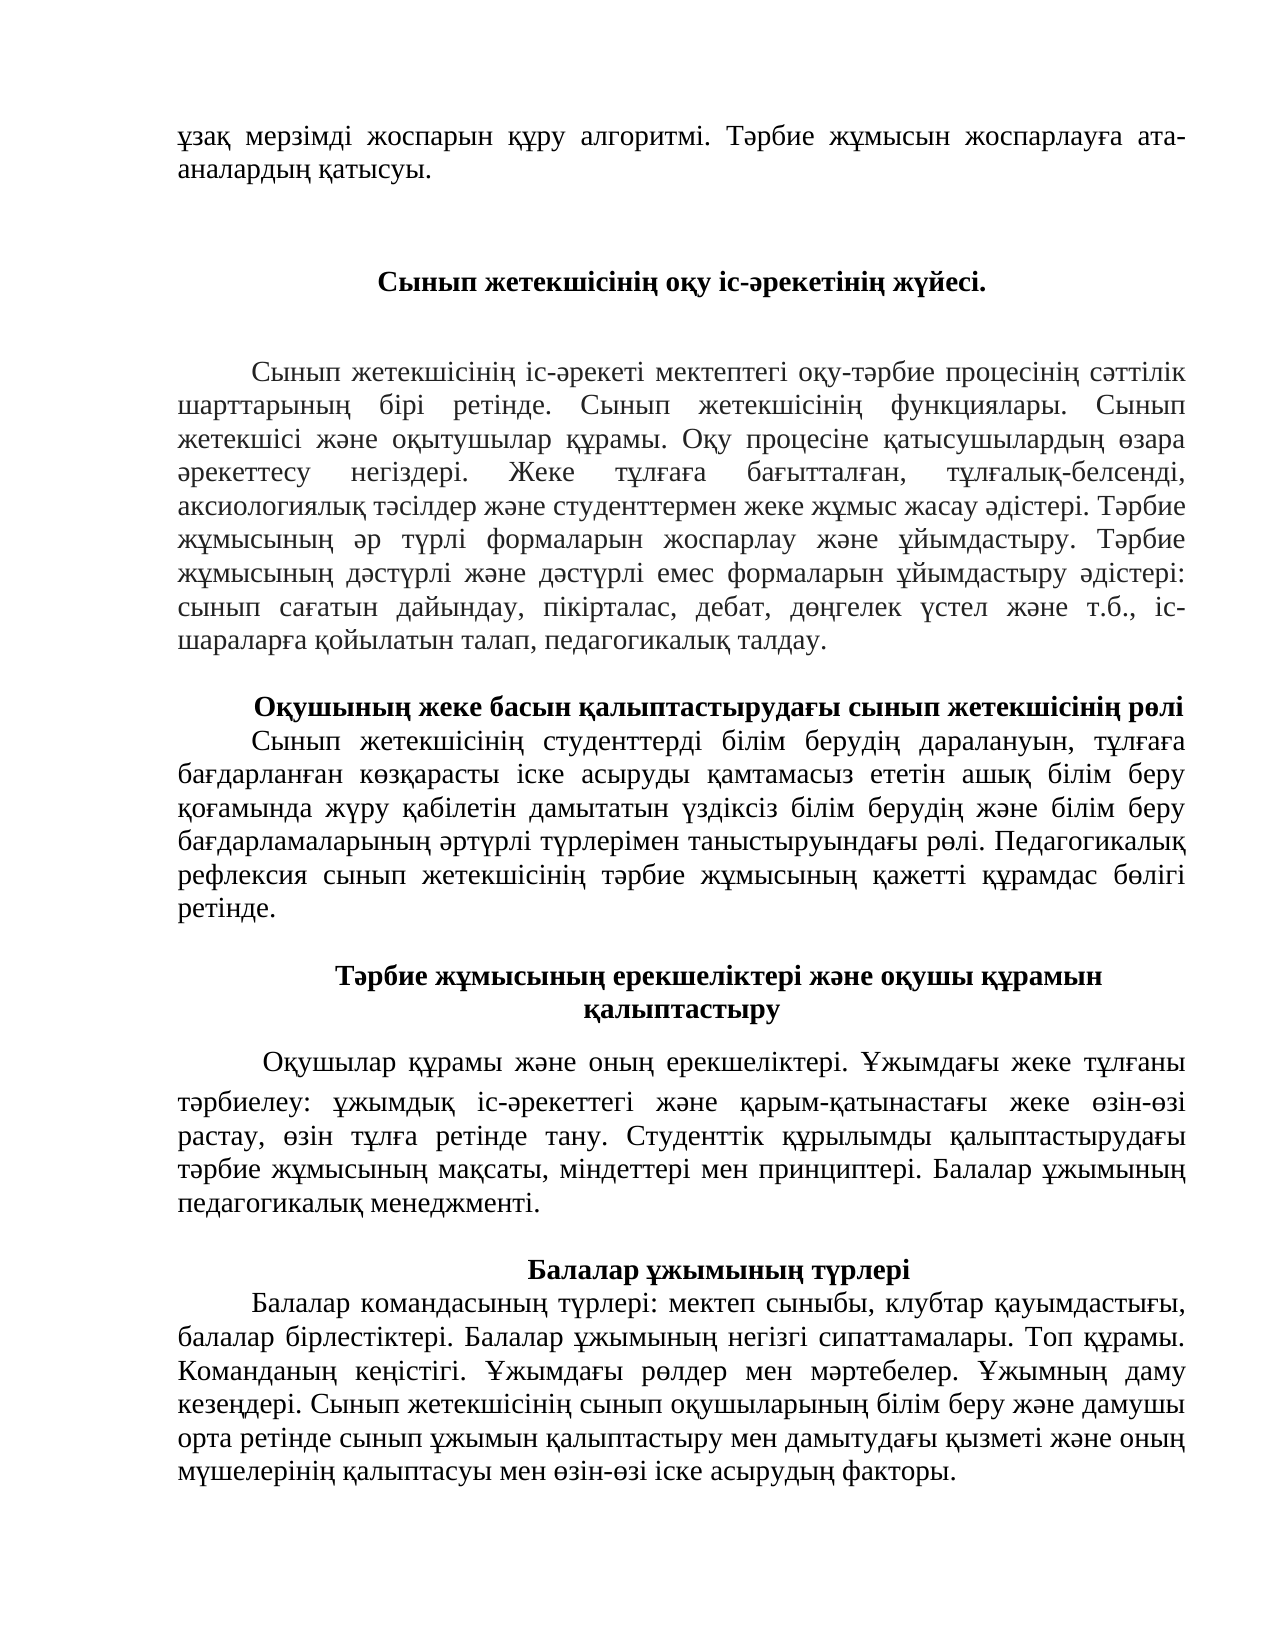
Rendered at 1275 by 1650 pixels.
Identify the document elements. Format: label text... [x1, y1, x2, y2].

text Сынып жетекшісінің оқу іс-әрекетінің жүйесі. [177, 241, 1186, 298]
text Балалар командасының түрлері: мектеп сыныбы, клубтар қауымдастығы, балалар бірлестіктері. Балалар ұжымының негізгі сипаттамалары. Топ құрамы. Команданың кеңістігі. Ұжымдағы рөлдер мен мәртебелер. Ұжымның даму кезеңдері. Сынып жетекшісінің сынып оқушыларының білім беру және дамушы орта ретінде сынып ұжымын қалыптастыру мен дамытудағы қызметі және оның мүшелерінің қалыптасуы мен өзін-өзі іске асырудың факторы. [177, 1286, 1186, 1487]
text Тәрбие жұмысының ерекшеліктері және оқушы құрамын қалыптастыру [177, 958, 1186, 1025]
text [177, 118, 1186, 185]
text Оқушының жеке басын қалыптастырудағы сынып жетекшісінің рөлі [177, 689, 1186, 723]
text Сынып жетекшісінің іс-әрекеті мектептегі оқу-тәрбие процесінің сәттілік шарттарының бірі ретінде. Сынып жетекшісінің функциялары. Сынып жетекшісі және оқытушылар құрамы. Оқу процесіне қатысушылардың өзара әрекеттесу негіздері. Жеке тұлғаға бағытталған, тұлғалық-белсенді, аксиологиялық тәсілдер және студенттермен жеке жұмыс жасау әдістері. Тәрбие жұмысының әр түрлі формаларын жоспарлау және ұйымдастыру. Тәрбие жұмысының дәстүрлі және дәстүрлі емес формаларын ұйымдастыру әдістері: сынып сағатын дайындау, пікірталас, дебат, дөңгелек үстел және т.б., іс-шараларға қойылатын талап, педагогикалық талдау. [177, 354, 1186, 656]
text Сынып жетекшісінің студенттерді білім берудің даралануын, тұлғаға бағдарланған көзқарасты іске асыруды қамтамасыз ететін ашық білім беру қоғамында жүру қабілетін дамытатын үздіксіз білім берудің және білім беру бағдарламаларының әртүрлі түрлерімен таныстыруындағы рөлі. Педагогикалық рефлексия сынып жетекшісінің тәрбие жұмысының қажетті құрамдас бөлігі ретінде. [177, 723, 1186, 924]
text Оқушылар құрамы және оның ерекшеліктері. Ұжымдағы жеке тұлғаны тәрбиелеу: ұжымдық іс-әрекеттегі және қарым-қатынастағы жеке өзін-өзі растау, өзін тұлға ретінде тану. Студенттік құрылымды қалыптастырудағы тәрбие жұмысының мақсаты, міндеттері мен принциптері. Балалар ұжымының педагогикалық менеджменті. [177, 1025, 1186, 1218]
text Балалар ұжымының түрлері [177, 1252, 1186, 1286]
